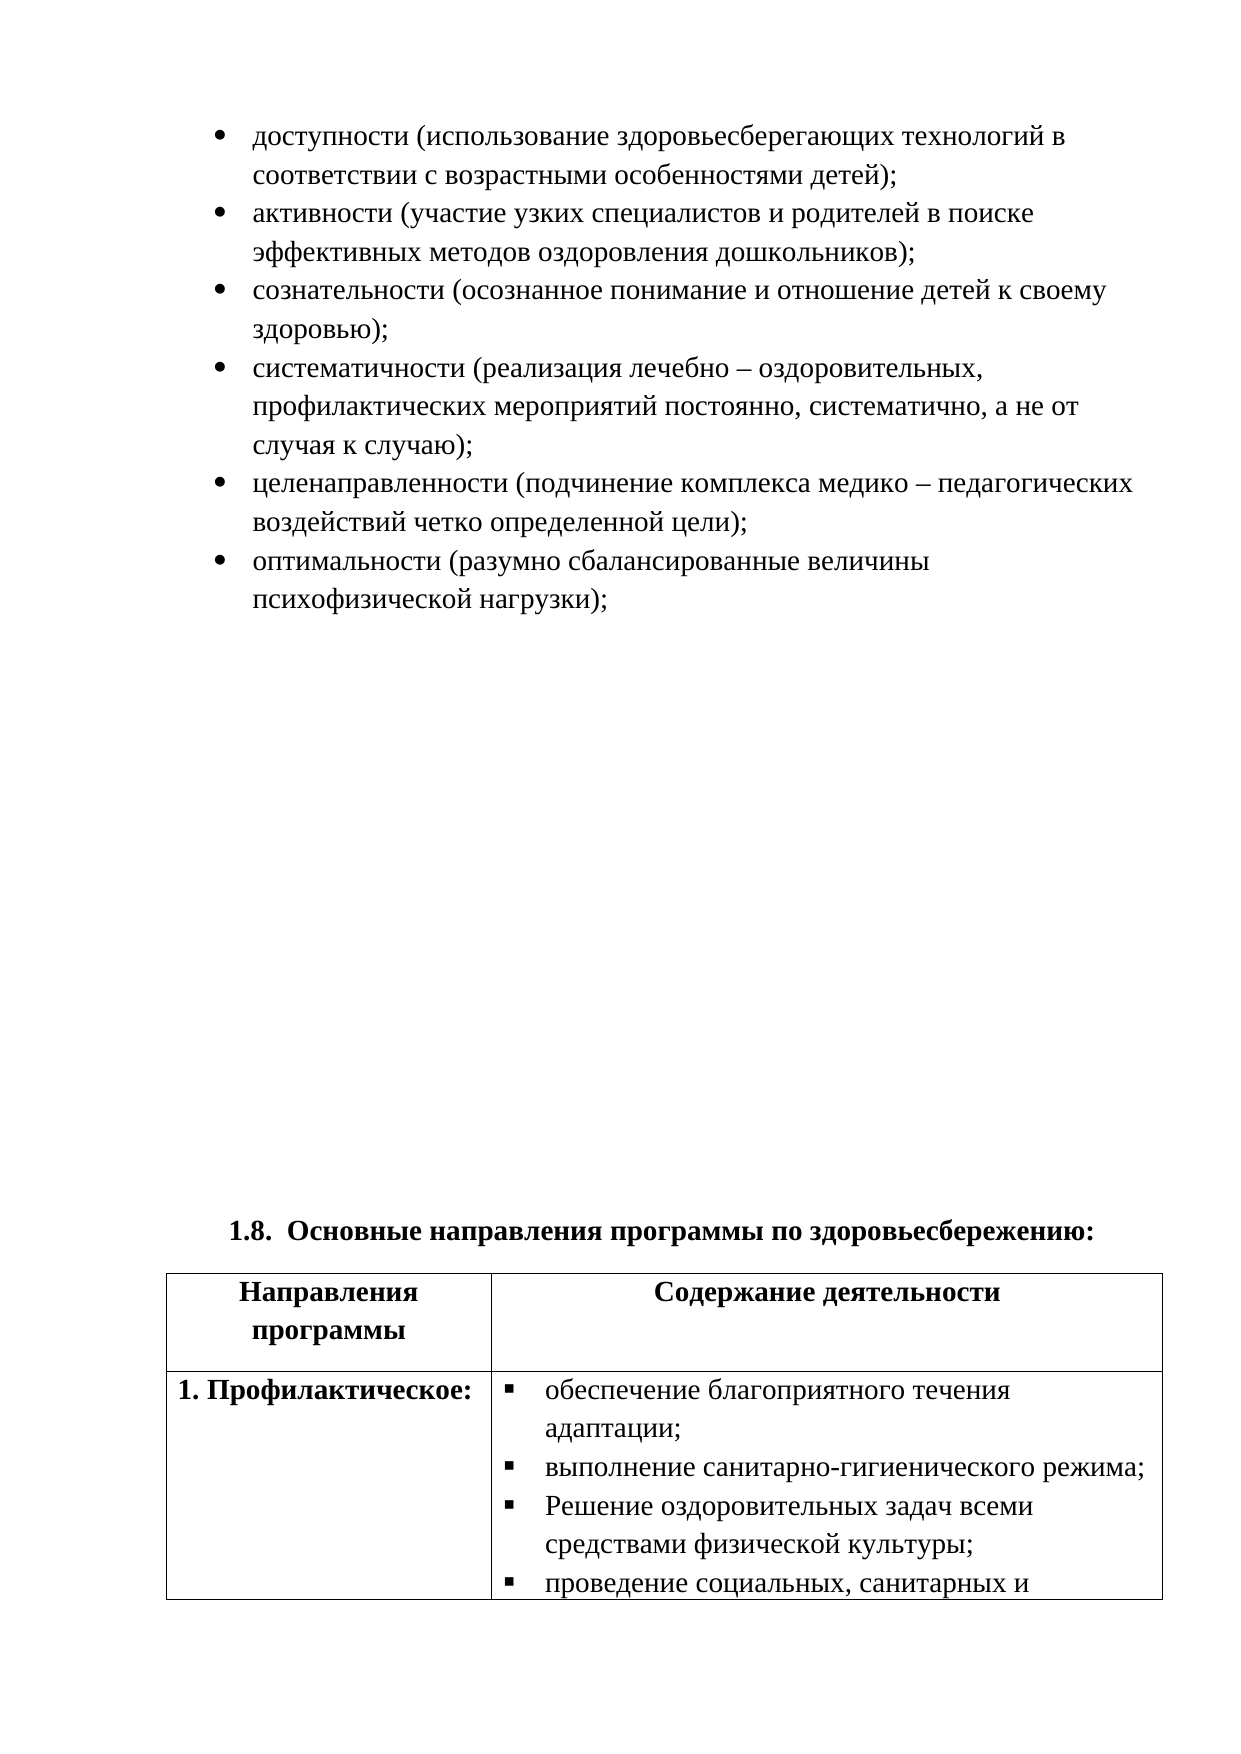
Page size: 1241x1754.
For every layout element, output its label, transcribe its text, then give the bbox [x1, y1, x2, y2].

list целенаправленности (подчинение комплекса медико – педагогических воздействий четко определенной цели); [215, 465, 1152, 538]
list доступности (использование здоровьесберегающих технологий в соответствии с возрастными особенностями детей); [215, 118, 1152, 190]
table_header Содержание деятельности [492, 1274, 1162, 1371]
list активности (участие узких специалистов и родителей в поиске эффективных методов оздоровления дошкольников); [215, 195, 1152, 267]
list сознательности (осознанное понимание и отношение детей к своему здоровью); [215, 272, 1152, 345]
list систематичности (реализация лечебно – оздоровительных, профилактических мероприятий постоянно, систематично, а не от случая к случаю); [215, 350, 1152, 460]
table_header Направления программы [167, 1274, 491, 1371]
list оптимальности (разумно сбалансированные величины психофизической нагрузки); [215, 543, 1152, 615]
text 1.8. Основные направления программы по здоровьесбережению: [177, 1213, 1152, 1247]
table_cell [492, 1372, 1162, 1598]
table_cell Профилактическое: [167, 1372, 491, 1598]
